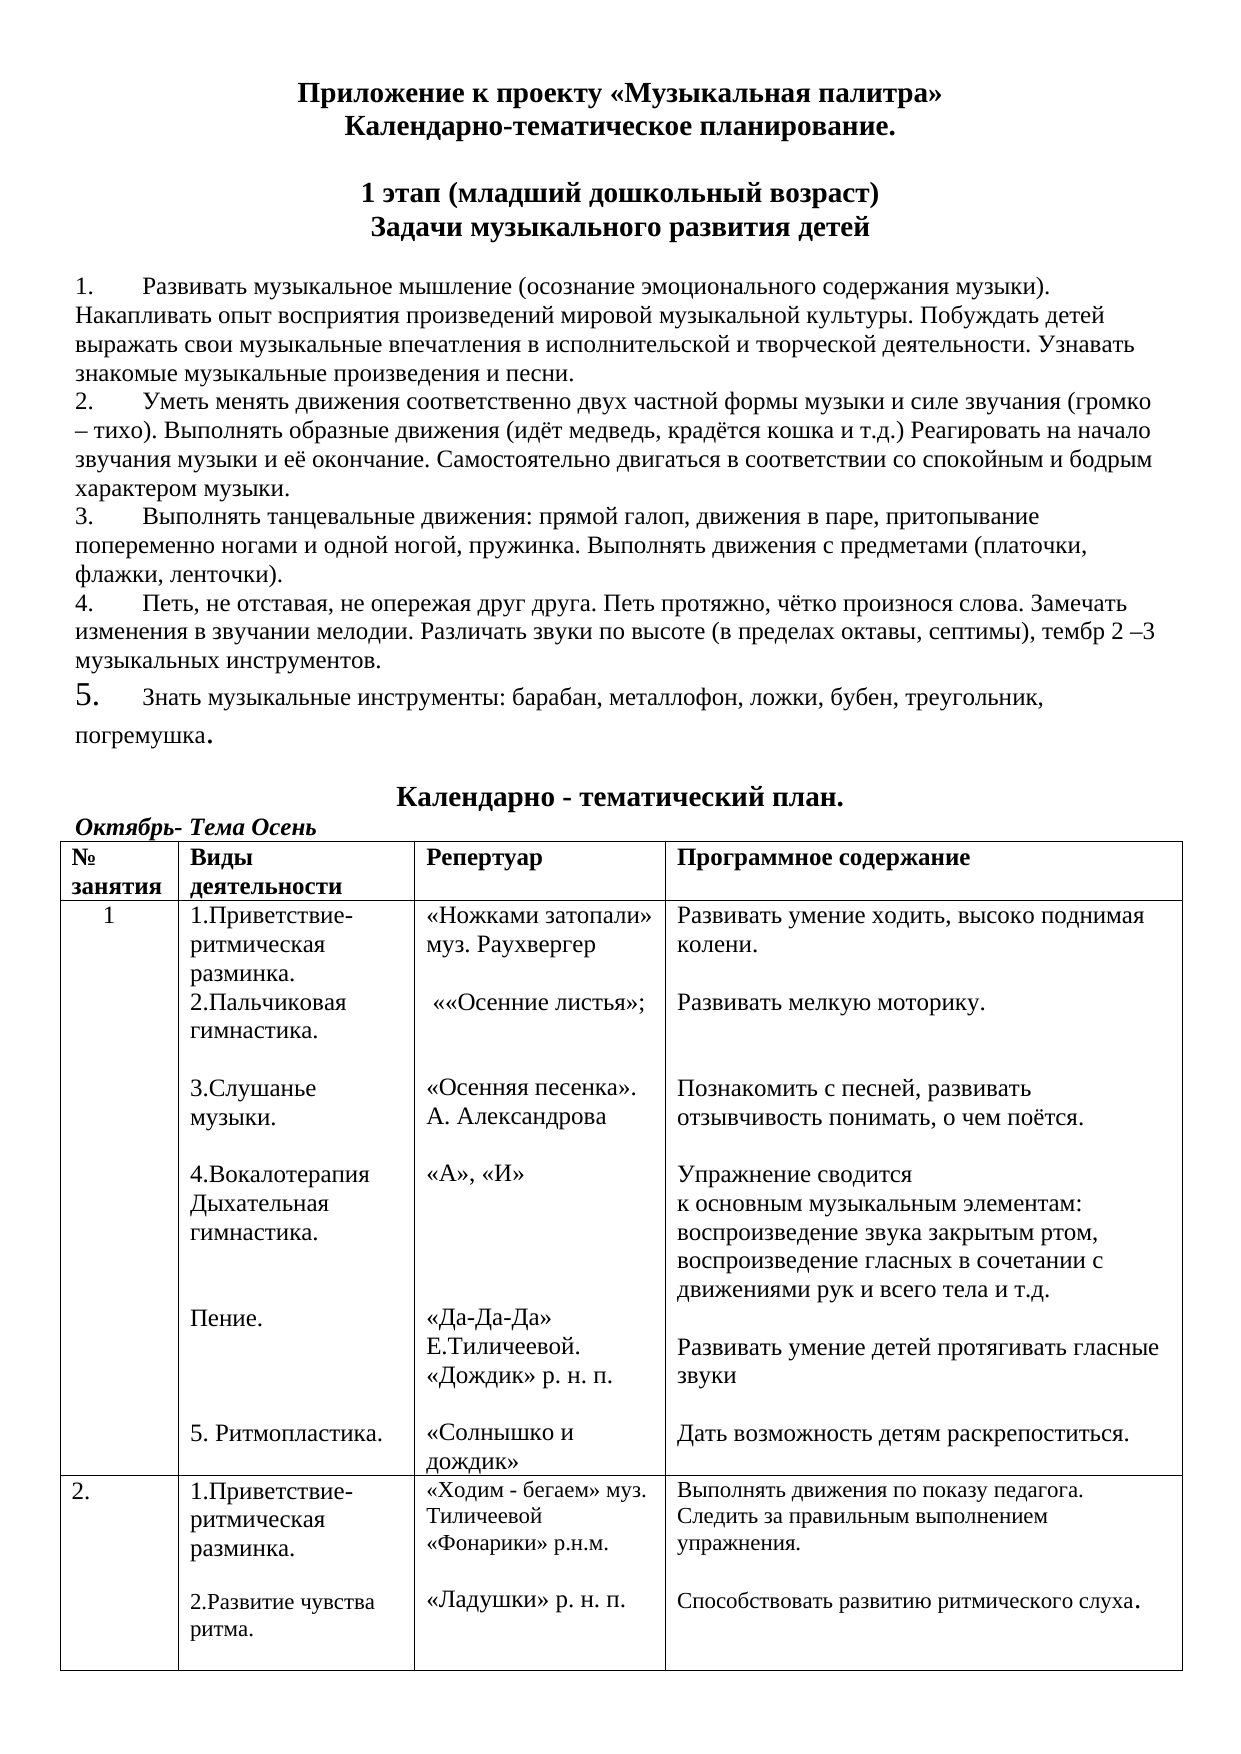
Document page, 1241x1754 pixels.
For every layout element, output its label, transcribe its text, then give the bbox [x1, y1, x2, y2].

table_cell 1 [61, 901, 178, 1475]
table_header Виды деятельности [179, 842, 414, 899]
list Уметь менять движения соответственно двух частной формы музыки и силе звучания (громко – тихо). Выполнять образные движения (идёт медведь, крадётся кошка и т.д.) Реагировать на начало звучания музыки и её окончание. Самостоятельно двигаться в соответствии со спокойным и бодрым характером музыки. [75, 386, 1165, 501]
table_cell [666, 1476, 1182, 1670]
text Октябрь- Тема Осень [75, 812, 1165, 841]
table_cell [179, 1476, 414, 1670]
table_header Репертуар [415, 842, 665, 899]
table_header Программное содержание [666, 842, 1182, 899]
table_cell Развивать умение ходить, высоко поднимая колени. Развивать мелкую моторику. Познакомить с песней, развивать отзывчивость понимать, о чем поётся. Упражнение сводится к основным музыкальным элементам: воспроизведение звука закрытым ртом, воспроизведение гласных в сочетании с движениями рук и всего тела и т.д. Развивать умение детей протягивать гласные звуки Дать возможность детям раскрепоститься. [666, 901, 1182, 1475]
text Задачи музыкального развития детей [75, 209, 1165, 243]
text 1 этап (младший дошкольный возраст) [75, 176, 1165, 209]
list Выполнять танцевальные движения: прямой галоп, движения в паре, притопывание попеременно ногами и одной ногой, пружинка. Выполнять движения с предметами (платочки, флажки, ленточки). [75, 501, 1165, 588]
table_cell 1.Приветствие- ритмическая разминка. 2.Пальчиковая гимнастика. имнастика 3.Слушанье музыки. 4.Вокалотерапия Дыхательная гимнастика. Пение. 5. Ритмопластика. [179, 901, 414, 1475]
text Календарно - тематический план. [75, 779, 1165, 812]
list Петь, не отставая, не опережая друг друга. Петь протяжно, чётко произнося слова. Замечать изменения в звучании мелодии. Различать звуки по высоте (в пределах октавы, септимы), тембр 2 –3 музыкальных инструментов. [75, 588, 1165, 674]
table_header № занятия [61, 842, 178, 899]
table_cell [415, 1476, 665, 1670]
text Календарно-тематическое планирование. [75, 108, 1165, 142]
text Приложение к проекту «Музыкальная палитра» [75, 75, 1165, 108]
list Развивать музыкальное мышление (осознание эмоционального содержания музыки). Накапливать опыт восприятия произведений мировой музыкальной культуры. Побуждать детей выражать свои музыкальные впечатления в исполнительской и творческой деятельности. Узнавать знакомые музыкальные произведения и песни. [75, 271, 1165, 386]
table_cell «Ножками затопали» муз. Раухвергер ««Осенние листья»; «Осенняя песенка». А. Александрова «А», «И» «Да-Да-Да» Е.Тиличеевой. «Дождик» р. н. п. «Солнышко и дождик» [415, 901, 665, 1475]
table_cell 2. [61, 1476, 178, 1670]
list Знать музыкальные инструменты: барабан, металлофон, ложки, бубен, треугольник, погремушка. [75, 674, 1165, 751]
